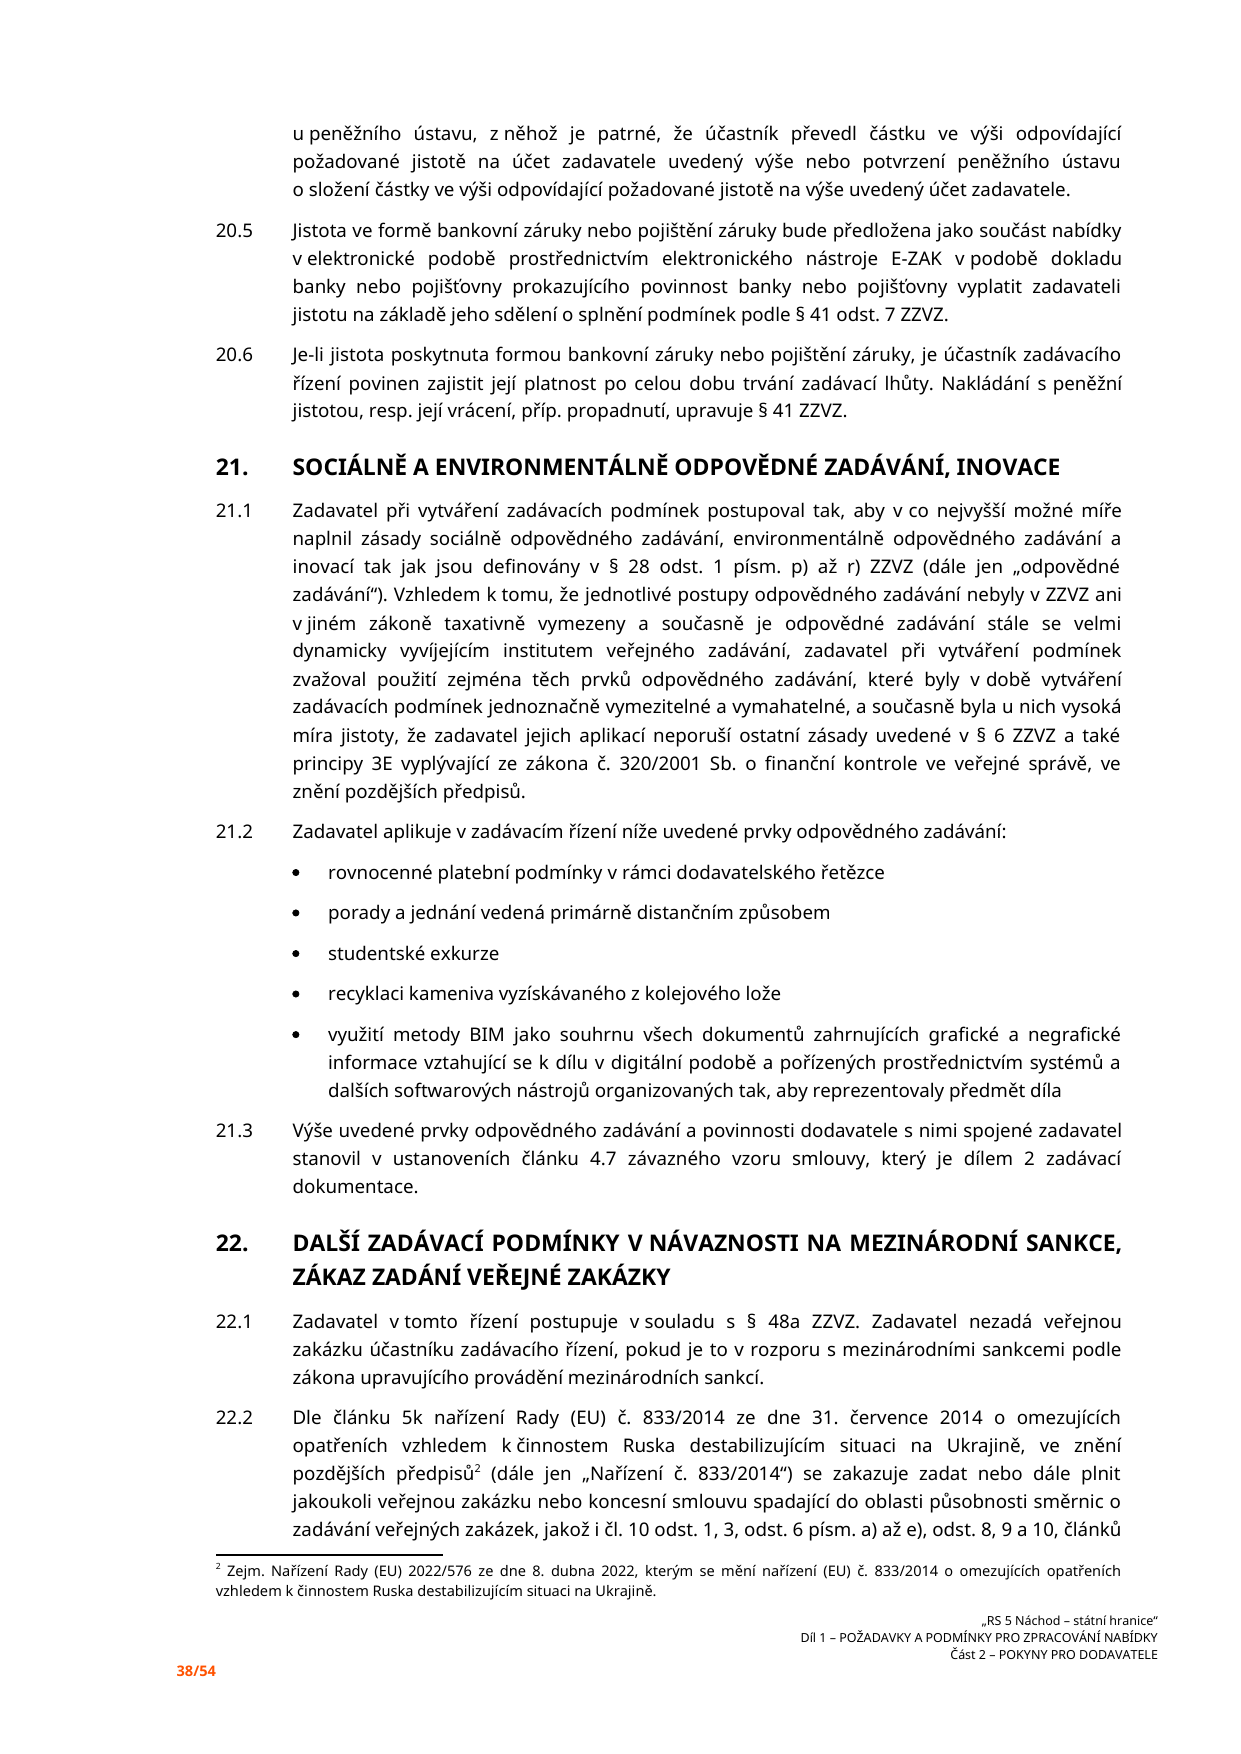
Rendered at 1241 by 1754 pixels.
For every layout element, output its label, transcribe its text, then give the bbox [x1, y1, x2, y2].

text Zadavatel aplikuje v zadávacím řízení níže uvedené prvky odpovědného zadávání: [216, 818, 1122, 844]
text porady a jednání vedená primárně distančním způsobem [292, 899, 1122, 925]
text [216, 1404, 1122, 1542]
text Zadavatel při vytváření zadávacích podmínek postupoval tak, aby v co nejvyšší možné míře naplnil zásady sociálně odpovědného zadávání, environmentálně odpovědného zadávání a inovací tak jak jsou definovány v § 28 odst. 1 písm. p) až r) ZZVZ (dále jen „odpovědné zadávání“). Vzhledem k tomu, že jednotlivé postupy odpovědného zadávání nebyly v ZZVZ ani v jiném zákoně taxativně vymezeny a současně je odpovědné zadávání stále se velmi dynamicky vyvíjejícím institutem veřejného zadávání, zadavatel při vytváření podmínek zvažoval použití zejména těch prvků odpovědného zadávání, které byly v době vytváření zadávacích podmínek jednoznačně vymezitelné a vymahatelné, a současně byla u nich vysoká míra jistoty, že zadavatel jejich aplikací neporuší ostatní zásady uvedené v § 6 ZZVZ a také principy 3E vyplývající ze zákona č. 320/2001 Sb. o finanční kontrole ve veřejné správě, ve znění pozdějších předpisů. [216, 498, 1122, 803]
text Výše uvedené prvky odpovědného zadávání a povinnosti dodavatele s nimi spojené zadavatel stanovil v ustanoveních článku 4.7 závazného vzoru smlouvy, který je dílem 2 zadávací dokumentace. [216, 1118, 1122, 1199]
text využití metody BIM jako souhrnu všech dokumentů zahrnujících grafické a negrafické informace vztahující se k dílu v digitální podobě a pořízených prostřednictvím systémů a dalších softwarových nástrojů organizovaných tak, aby reprezentovaly předmět díla [292, 1021, 1122, 1103]
text studentské exkurze [292, 940, 1122, 966]
text recyklaci kameniva vyzískávaného z kolejového lože [292, 981, 1122, 1006]
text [216, 121, 1122, 202]
text Jistota ve formě bankovní záruky nebo pojištění záruky bude předložena jako součást nabídky v elektronické podobě prostřednictvím elektronického nástroje E-ZAK v podobě dokladu banky nebo pojišťovny prokazujícího povinnost banky nebo pojišťovny vyplatit zadavateli jistotu na základě jeho sdělení o splnění podmínek podle § 41 odst. 7 ZZVZ. [216, 217, 1122, 327]
text rovnocenné platební podmínky v rámci dodavatelského řetězce [292, 859, 1122, 884]
text Je-li jistota poskytnuta formou bankovní záruky nebo pojištění záruky, je účastník zadávacího řízení povinen zajistit její platnost po celou dobu trvání zadávací lhůty. Nakládání s peněžní jistotou, resp. její vrácení, příp. propadnutí, upravuje § 41 ZZVZ. [216, 342, 1122, 423]
text SOCIÁLNĚ A ENVIRONMENTÁLNĚ ODPOVĚDNÉ ZADÁVÁNÍ, INOVACE [216, 451, 1122, 482]
text Zadavatel v tomto řízení postupuje v souladu s § 48a ZZVZ. Zadavatel nezadá veřejnou zakázku účastníku zadávacího řízení, pokud je to v rozporu s mezinárodními sankcemi podle zákona upravujícího provádění mezinárodních sankcí. [216, 1308, 1122, 1389]
text Další zadávací podmínky v návaznosti na MEZINÁRODNÍ sankce, zákaz zadání veřejné zakázky [216, 1227, 1122, 1292]
